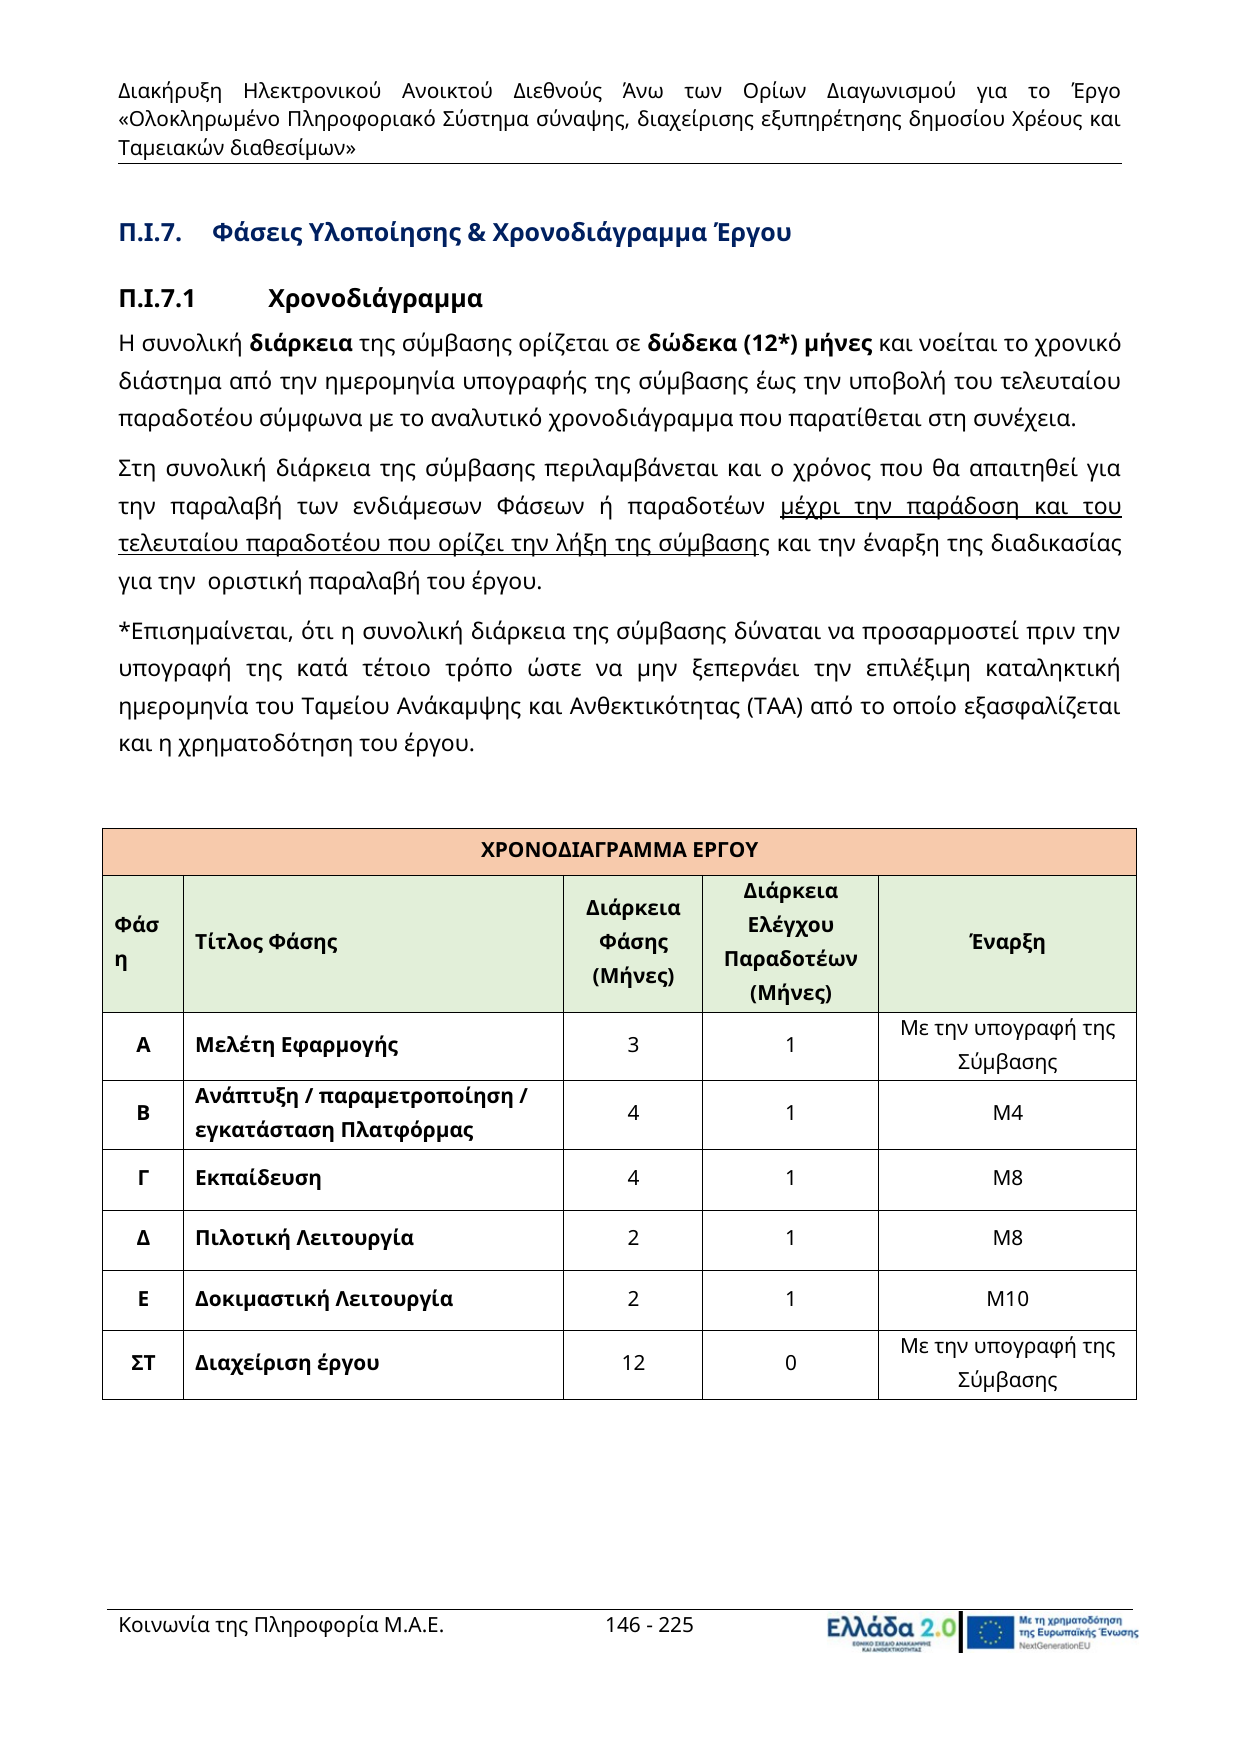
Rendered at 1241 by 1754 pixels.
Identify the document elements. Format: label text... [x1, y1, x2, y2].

table_cell Μ4 [879, 1081, 1136, 1149]
table_cell Διαχείριση έργου [184, 1331, 563, 1399]
table_cell Ε [103, 1271, 183, 1330]
picture [826, 1611, 1143, 1653]
table_cell Μ10 [879, 1271, 1136, 1330]
text Χρονοδιάγραμμα [118, 280, 1122, 314]
table_cell Γ [103, 1150, 183, 1209]
table_cell 4 [564, 1081, 702, 1149]
text *Επισημαίνεται, ότι η συνολική διάρκεια της σύμβασης δύναται να προσαρμοστεί πριν την υπογραφή της κατά τέτοιο τρόπο ώστε να μην ξεπερνάει την επιλέξιμη καταληκτική ημερομηνία του Ταμείου Ανάκαμψης και Ανθεκτικότητας (ΤΑΑ) από το οποίο εξασφαλίζεται και η χρηματοδότηση του έργου. [118, 615, 1122, 759]
table_cell Δοκιμαστική Λειτουργία [184, 1271, 563, 1330]
table_cell 1 [703, 1013, 878, 1080]
text Στη συνολική διάρκεια της σύμβασης περιλαμβάνεται και ο χρόνος που θα απαιτηθεί για την παραλαβή των ενδιάμεσων Φάσεων ή παραδοτέων μέχρι την παράδοση και του τελευταίου παραδοτέου που ορίζει την λήξη της σύμβασης και την έναρξη της διαδικασίας για την οριστική παραλαβή του έργου. [118, 452, 1122, 596]
table_cell 1 [703, 1271, 878, 1330]
table_cell Φάση [103, 876, 183, 1012]
table_cell 2 [564, 1271, 702, 1330]
table_header ΧΡΟΝΟΔΙΑΓΡΑΜΜΑ ΕΡΓΟΥ [103, 829, 1136, 875]
table_cell 2 [564, 1211, 702, 1270]
table_cell Πιλοτική Λειτουργία [184, 1211, 563, 1270]
table_cell Διάρκεια Ελέγχου Παραδοτέων (Μήνες) [703, 876, 878, 1012]
table_cell Με την υπογραφή της Σύμβασης [879, 1013, 1136, 1080]
text Η συνολική διάρκεια της σύμβασης ορίζεται σε δώδεκα (12*) μήνες και νοείται το χρονικό διάστημα από την ημερομηνία υπογραφής της σύμβασης έως την υποβολή του τελευταίου παραδοτέου σύμφωνα με το αναλυτικό χρονοδιάγραμμα που παρατίθεται στη συνέχεια. [118, 327, 1122, 434]
table_cell Εκπαίδευση [184, 1150, 563, 1209]
table_cell 3 [564, 1013, 702, 1080]
table_cell 1 [703, 1211, 878, 1270]
table_cell 12 [564, 1331, 702, 1399]
table_cell Β [103, 1081, 183, 1149]
text Φάσεις Υλοποίησης & Χρονοδιάγραμμα Έργου [118, 214, 1122, 248]
table_cell Μ8 [879, 1211, 1136, 1270]
table_cell Τίτλος Φάσης [184, 876, 563, 1012]
table_cell Μελέτη Εφαρμογής [184, 1013, 563, 1080]
table_cell Έναρξη [879, 876, 1136, 1012]
table_cell 1 [703, 1150, 878, 1209]
table_cell Α [103, 1013, 183, 1080]
table_cell Μ8 [879, 1150, 1136, 1209]
table_cell Ανάπτυξη / παραμετροποίηση / εγκατάσταση Πλατφόρμας [184, 1081, 563, 1149]
table_cell Δ [103, 1211, 183, 1270]
table_cell 1 [703, 1081, 878, 1149]
table_cell 4 [564, 1150, 702, 1209]
table_cell Με την υπογραφή της Σύμβασης [879, 1331, 1136, 1399]
table_cell ΣΤ [103, 1331, 183, 1399]
table_cell Διάρκεια Φάσης (Μήνες) [564, 876, 702, 1012]
table_cell 0 [703, 1331, 878, 1399]
